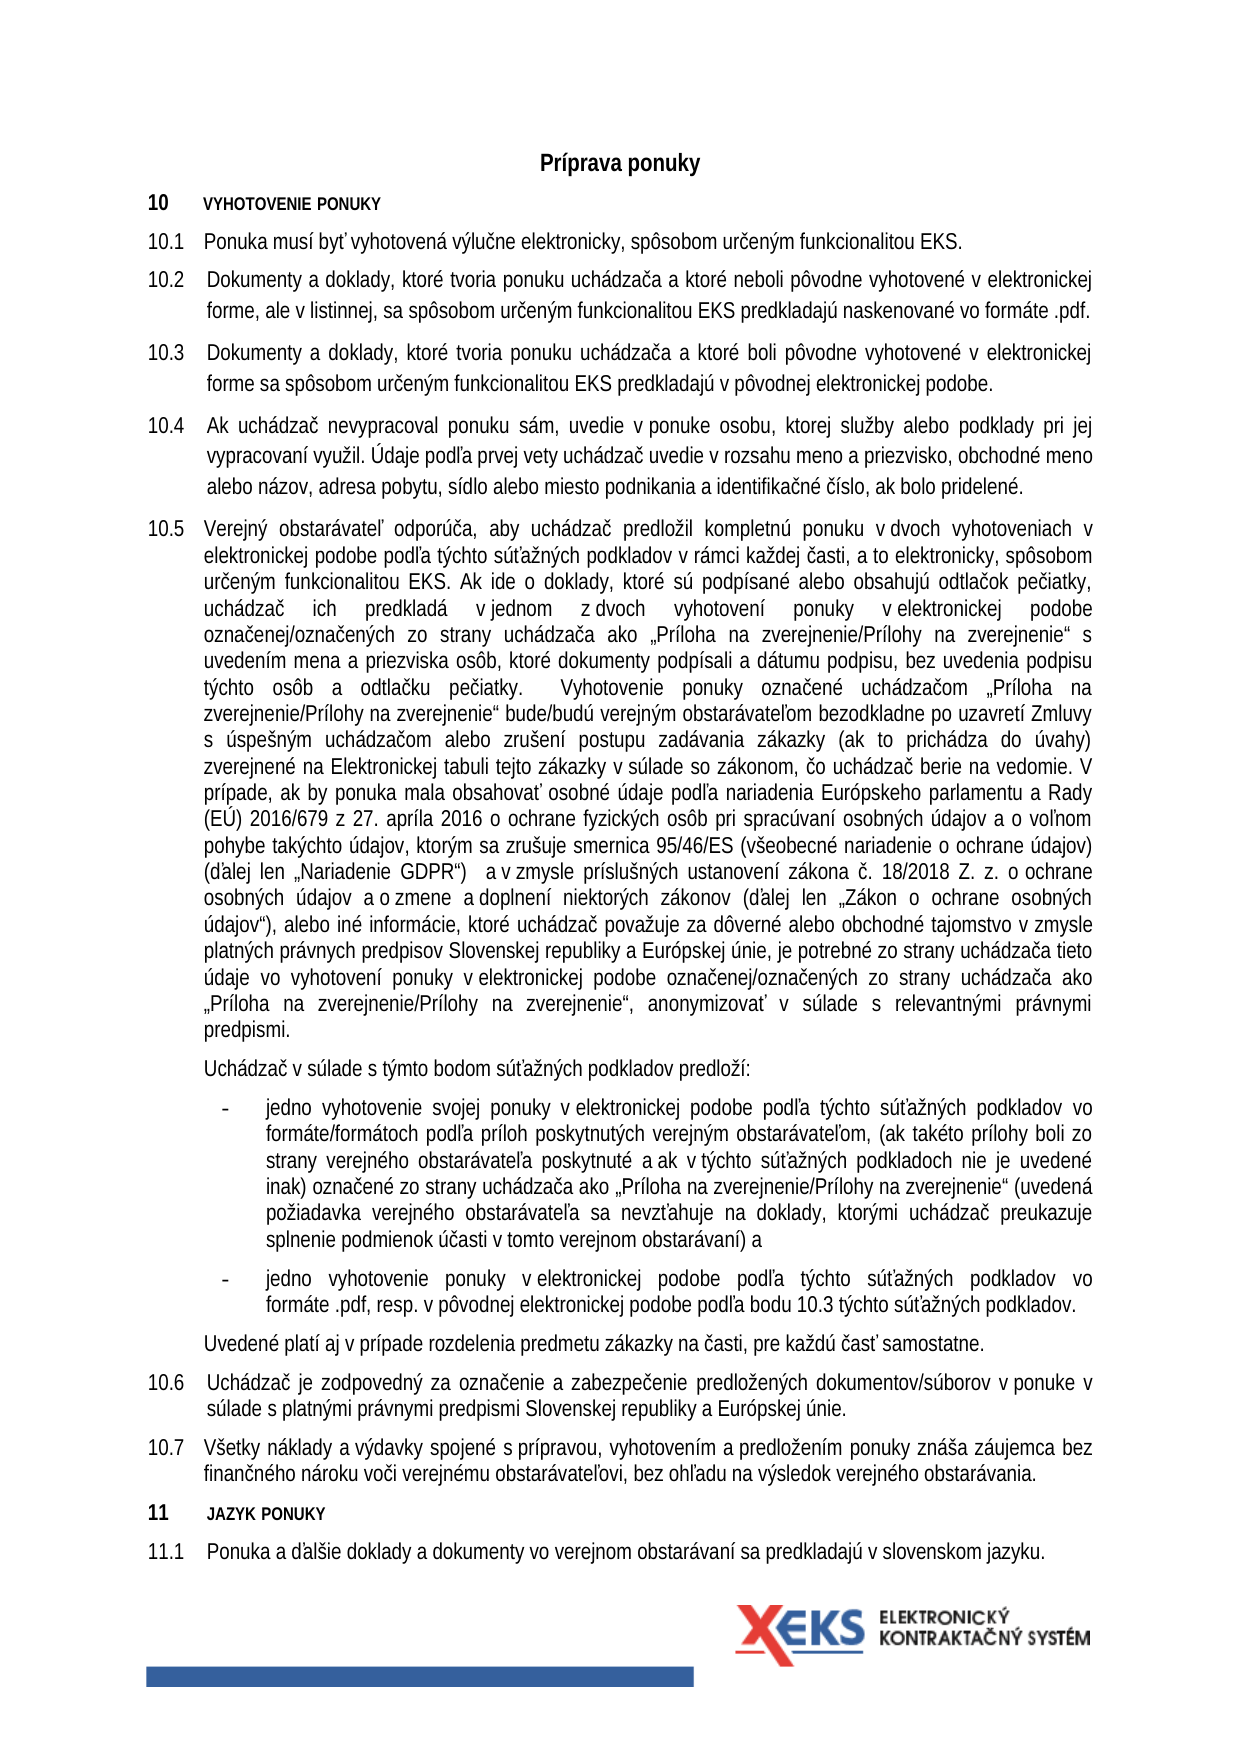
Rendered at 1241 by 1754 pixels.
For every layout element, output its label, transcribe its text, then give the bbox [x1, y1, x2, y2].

title Dokumenty a doklady, ktoré tvoria ponuku uchádzača a ktoré neboli pôvodne vyhotovené v elektronickej forme, ale v listinnej, sa spôsobom určeným funkcionalitou EKS predkladajú naskenované vo formáte .pdf. [148, 266, 1093, 323]
list Všetky náklady a výdavky spojené s prípravou, vyhotovením a predložením ponuky znáša záujemca bez finančného nároku voči verejnému obstarávateľovi, bez ohľadu na výsledok verejného obstarávania. [148, 1434, 1093, 1487]
text Uvedené platí aj v prípade rozdelenia predmetu zákazky na časti, pre každú časť samostatne. [204, 1330, 1093, 1356]
title Dokumenty a doklady, ktoré tvoria ponuku uchádzača a ktoré boli pôvodne vyhotovené v elektronickej forme sa spôsobom určeným funkcionalitou EKS predkladajú v pôvodnej elektronickej podobe. [148, 339, 1093, 396]
list jedno vyhotovenie ponuky v elektronickej podobe podľa týchto súťažných podkladov vo formáte .pdf, resp. v pôvodnej elektronickej podobe podľa bodu 10.3 týchto súťažných podkladov. [221, 1264, 1093, 1317]
picture [146, 1605, 1090, 1687]
text 11 jazyk ponuky [148, 1499, 1093, 1526]
list jedno vyhotovenie svojej ponuky v elektronickej podobe podľa týchto súťažných podkladov vo formáte/formátoch podľa príloh poskytnutých verejným obstarávateľom, (ak takéto prílohy boli zo strany verejného obstarávateľa poskytnuté a ak v týchto súťažných podkladoch nie je uvedené inak) označené zo strany uchádzača ako „Príloha na zverejnenie/Prílohy na zverejnenie“ (uvedená požiadavka verejného obstarávateľa sa nevzťahuje na doklady, ktorými uchádzač preukazuje splnenie podmienok účasti v tomto verejnom obstarávaní) a [221, 1094, 1093, 1252]
list Ponuka musí byť vyhotovená výlučne elektronicky, spôsobom určeným funkcionalitou EKS. [148, 228, 1093, 254]
text Uchádzač v súlade s týmto bodom súťažných podkladov predloží: [204, 1055, 1093, 1081]
text 10.5 Verejný obstarávateľ odporúča, aby uchádzač predložil kompletnú ponuku v dvoch vyhotoveniach v elektronickej podobe podľa týchto súťažných podkladov v rámci každej časti, a to elektronicky, spôsobom určeným funkcionalitou EKS. Ak ide o doklady, ktoré sú podpísané alebo obsahujú odtlačok pečiatky, uchádzač ich predkladá v jednom z dvoch vyhotovení ponuky v elektronickej podobe označenej/označených zo strany uchádzača ako „Príloha na zverejnenie/Prílohy na zverejnenie“ s uvedením mena a priezviska osôb, ktoré dokumenty podpísali a dátumu podpisu, bez uvedenia podpisu týchto osôb a odtlačku pečiatky. Vyhotovenie ponuky označené uchádzačom „Príloha na zverejnenie/Prílohy na zverejnenie“ bude/budú verejným obstarávateľom bezodkladne po uzavretí Zmluvy s úspešným uchádzačom alebo zrušení postupu zadávania zákazky (ak to prichádza do úvahy) zverejnené na Elektronickej tabuli tejto zákazky v súlade so zákonom, čo uchádzač berie na vedomie. V prípade, ak by ponuka mala obsahovať osobné údaje podľa nariadenia Európskeho parlamentu a Rady (EÚ) 2016/679 z 27. apríla 2016 o ochrane fyzických osôb pri spracúvaní osobných údajov a o voľnom pohybe takýchto údajov, ktorým sa zrušuje smernica 95/46/ES (všeobecné nariadenie o ochrane údajov) (ďalej len „Nariadenie GDPR“) a v zmysle príslušných ustanovení zákona č. 18/2018 Z. z. o ochrane osobných údajov a o zmene a doplnení niektorých zákonov (ďalej len „Zákon o ochrane osobných údajov“), alebo iné informácie, ktoré uchádzač považuje za dôverné alebo obchodné tajomstvo v zmysle platných právnych predpisov Slovenskej republiky a Európskej únie, je potrebné zo strany uchádzača tieto údaje vo vyhotovení ponuky v elektronickej podobe označenej/označených zo strany uchádzača ako „Príloha na zverejnenie/Prílohy na zverejnenie“, anonymizovať v súlade s relevantnými právnymi predpismi. [148, 515, 1093, 1042]
list Uchádzač je zodpovedný za označenie a zabezpečenie predložených dokumentov/súborov v ponuke v súlade s platnými právnymi predpismi Slovenskej republiky a Európskej únie. [148, 1369, 1093, 1421]
list 11.1 Ponuka a ďalšie doklady a dokumenty vo verejnom obstarávaní sa predkladajú v slovenskom jazyku. [148, 1538, 1093, 1564]
title Ak uchádzač nevypracoval ponuku sám, uvedie v ponuke osobu, ktorej služby alebo podklady pri jej vypracovaní využil. Údaje podľa prvej vety uchádzač uvedie v rozsahu meno a priezvisko, obchodné meno alebo názov, adresa pobytu, sídlo alebo miesto podnikania a identifikačné číslo, ak bolo pridelené. [148, 412, 1093, 499]
list vyhotovenie ponuky [148, 189, 1093, 215]
list Príprava ponuky [148, 148, 1093, 176]
